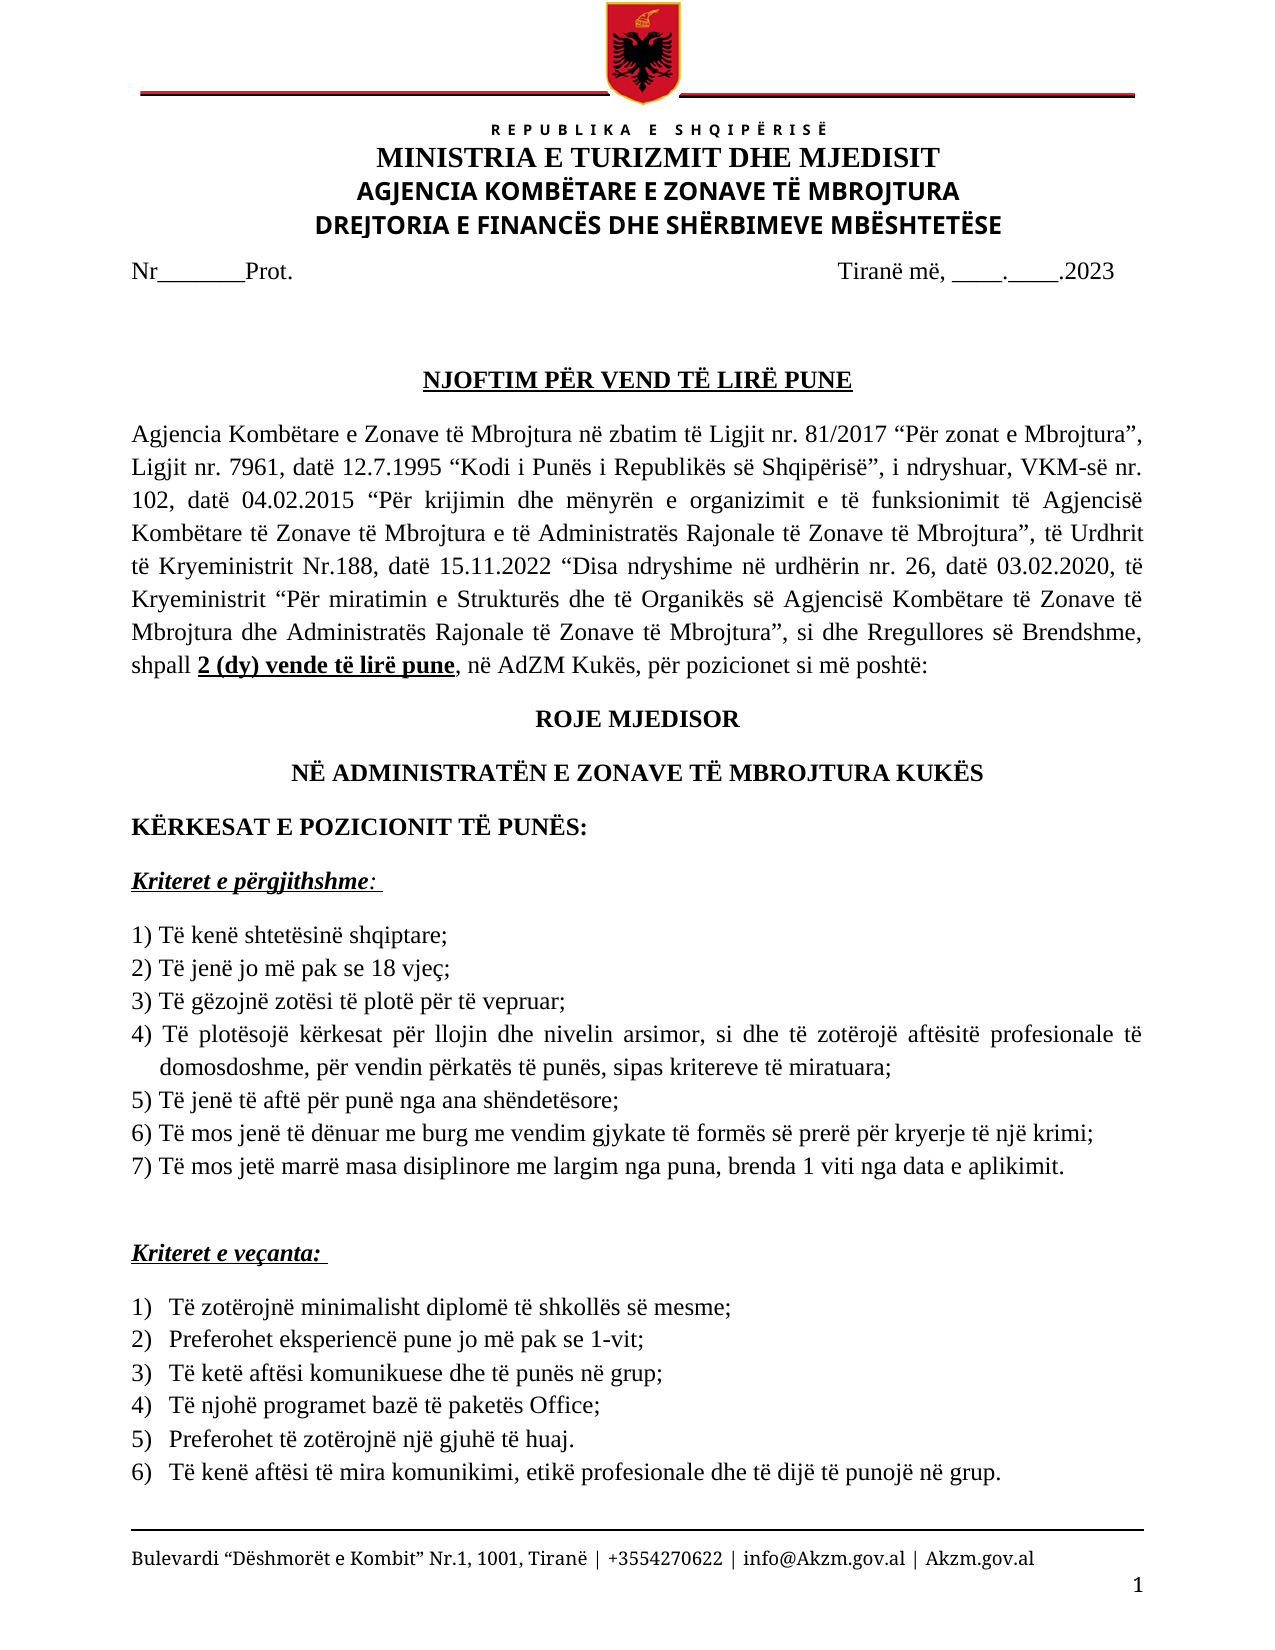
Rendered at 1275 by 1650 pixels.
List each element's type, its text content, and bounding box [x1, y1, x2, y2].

list Të njohë programet bazë të paketës Office; [131, 1391, 1144, 1419]
list Të zotërojnë minimalisht diplomë të shkollës së mesme; [131, 1292, 1144, 1320]
text 7) Të mos jetë marrë masa disiplinore me largim nga puna, brenda 1 viti nga data e aplikimit. [131, 1151, 1144, 1179]
text NJOFTIM PËR VEND TË LIRË PUNE [131, 365, 1144, 394]
picture [140, 0, 1135, 110]
text Agjencia Kombëtare e Zonave të Mbrojtura në zbatim të Ligjit nr. 81/2017 “Për zonat e Mbrojtura”, Ligjit nr. 7961, datë 12.7.1995 “Kodi i Punës i Republikës së Shqipërisë”, i ndryshuar, VKM-së nr. 102, datë 04.02.2015 “Për krijimin dhe mënyrën e organizimit e të funksionimit të Agjencisë Kombëtare të Zonave të Mbrojtura e të Administratës Rajonale të Zonave të Mbrojtura”, të Urdhrit të Kryeministrit Nr.188, datë 15.11.2022 “Disa ndryshime në urdhërin nr. 26, datë 03.02.2020, të Kryeministrit “Për miratimin e Strukturës dhe të Organikës së Agjencisë Kombëtare të Zonave të Mbrojtura dhe Administratës Rajonale të Zonave të Mbrojtura”, si dhe Rregullores së Brendshme, shpall 2 (dy) vende të lirë pune, në AdZM Kukës, për pozicionet si më poshtë: [131, 419, 1144, 679]
text KËRKESAT E POZICIONIT TË PUNËS: [131, 812, 1144, 841]
text 2) Të jenë jo më pak se 18 vjeç; [131, 953, 1144, 981]
text Kriteret e përgjithshme: [131, 866, 1144, 894]
list Të ketë aftësi komunikuese dhe të punës në grup; [131, 1358, 1144, 1386]
list Të kenë aftësi të mira komunikimi, etikë profesionale dhe të dijë të punojë në grup. [131, 1457, 1144, 1485]
text ROJE MJEDISOR [131, 704, 1144, 733]
text 6) Të mos jenë të dënuar me burg me vendim gjykate të formës së prerë për kryerje të një krimi; [131, 1118, 1144, 1147]
text Nr_______Prot. Tiranë më, ____.____.2023 [131, 256, 1144, 285]
text 5) Të jenë të aftë për punë nga ana shëndetësore; [131, 1085, 1144, 1113]
text 4) Të plotësojë kërkesat për llojin dhe nivelin arsimor, si dhe të zotërojë aftësitë profesionale të domosdoshme, për vendin përkatës të punës, sipas kritereve të miratuara; [131, 1019, 1144, 1081]
text 1) Të kenë shtetësinë shqiptare; [131, 920, 1144, 948]
text Kriteret e veçanta: [131, 1238, 1144, 1266]
list Preferohet të zotërojnë një gjuhë të huaj. [131, 1424, 1144, 1452]
list Preferohet eksperiencë pune jo më pak se 1-vit; [131, 1324, 1144, 1353]
text 3) Të gëzojnë zotësi të plotë për të vepruar; [131, 986, 1144, 1014]
text NË ADMINISTRATËN E ZONAVE TË MBROJTURA KUKËS [131, 758, 1144, 787]
